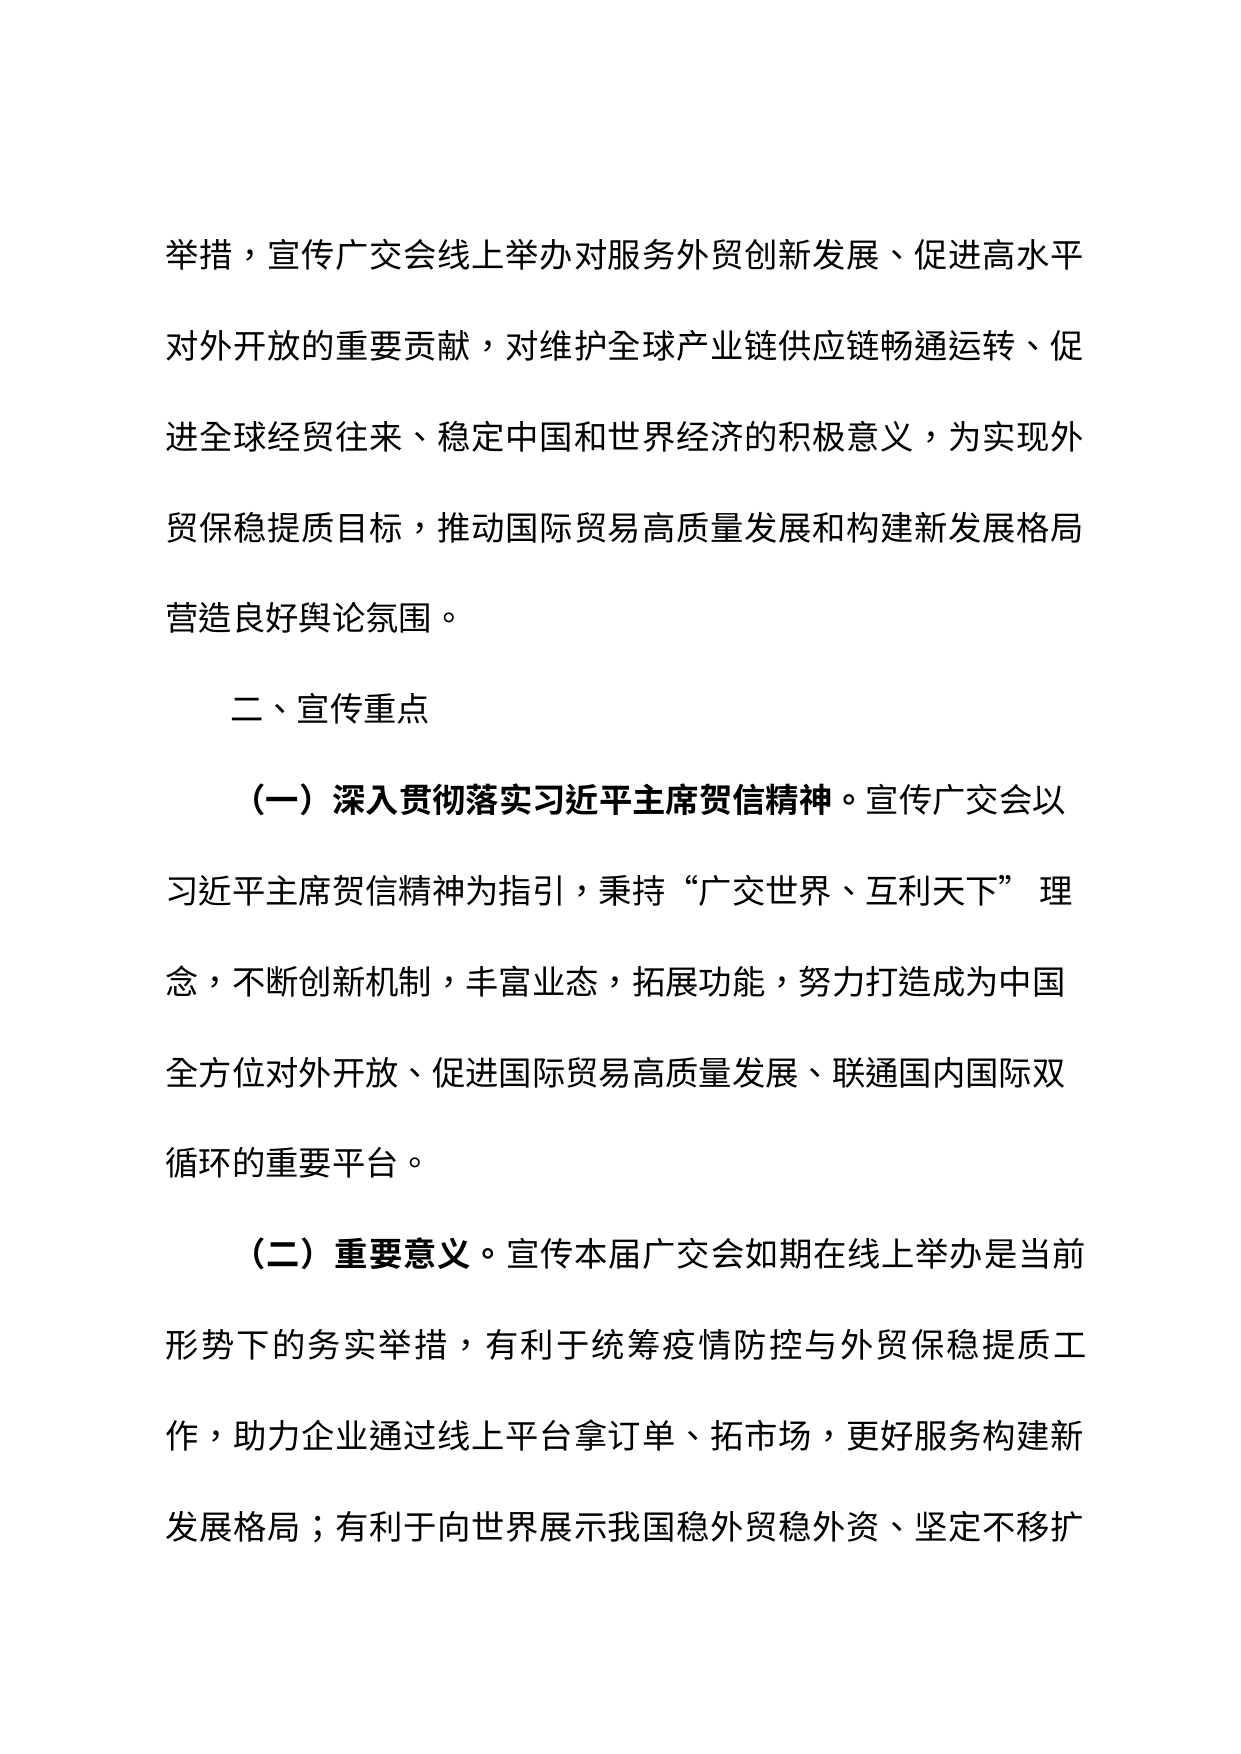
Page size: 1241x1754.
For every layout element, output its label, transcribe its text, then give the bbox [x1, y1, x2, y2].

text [165, 207, 1087, 662]
list （一）深入贯彻落实习近平主席贺信精神。宣传广交会以习近平主席贺信精神为指引，秉持“广交世界、互利天下” 理念，不断创新机制，丰富业态，拓展功能，努力打造成为中国全方位对外开放、促进国际贸易高质量发展、联通国内国际双循环的重要平台。 [165, 752, 1087, 1207]
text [165, 1207, 1087, 1570]
list 宣传重点 [165, 662, 1087, 752]
